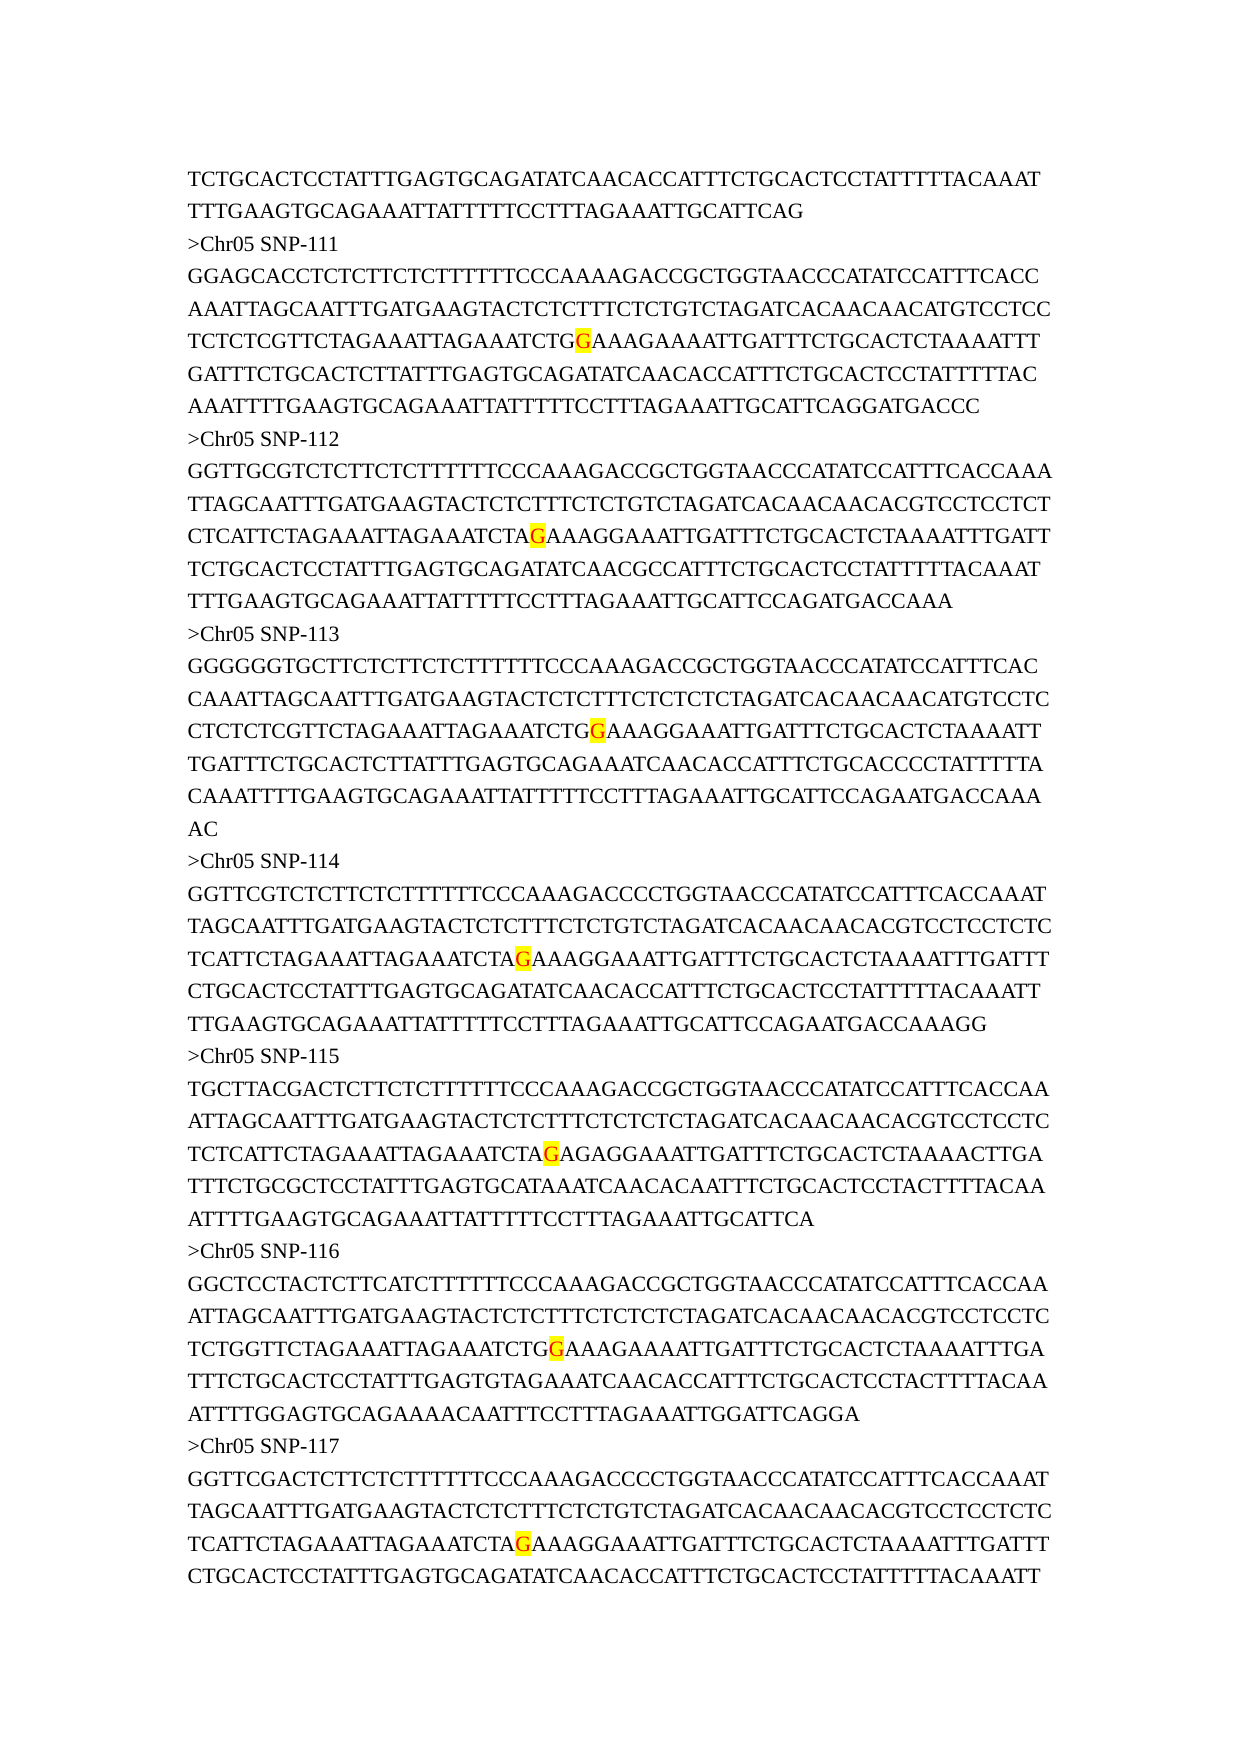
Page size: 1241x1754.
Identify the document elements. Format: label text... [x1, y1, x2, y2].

text >Chr05 SNP-113 [187, 617, 1053, 649]
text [187, 162, 1053, 227]
text GGCTCCTACTCTTCATCTTTTTTCCCAAAGACCGCTGGTAACCCATATCCATTTCACCAAATTAGCAATTTGATGAAGTACTCTCTTTCTCTCTCTAGATCACAACAACACGTCCTCCTCTCTGGTTCTAGAAATTAGAAATCTGGAAAGAAAATTGATTTCTGCACTCTAAAATTTGATTTCTGCACTCCTATTTGAGTGTAGAAATCAACACCATTTCTGCACTCCTACTTTTACAAATTTTGGAGTGCAGAAAACAATTTCCTTTAGAAATTGGATTCAGGA [187, 1267, 1053, 1429]
text >Chr05 SNP-114 [187, 844, 1053, 877]
text >Chr05 SNP-111 [187, 227, 1053, 259]
text TGCTTACGACTCTTCTCTTTTTTCCCAAAGACCGCTGGTAACCCATATCCATTTCACCAAATTAGCAATTTGATGAAGTACTCTCTTTCTCTCTCTAGATCACAACAACACGTCCTCCTCTCTCATTCTAGAAATTAGAAATCTAGAGAGGAAATTGATTTCTGCACTCTAAAACTTGATTTCTGCGCTCCTATTTGAGTGCATAAATCAACACAATTTCTGCACTCCTACTTTTACAAATTTTGAAGTGCAGAAATTATTTTTCCTTTAGAAATTGCATTCA [187, 1072, 1053, 1234]
text GGGGGGTGCTTCTCTTCTCTTTTTTCCCAAAGACCGCTGGTAACCCATATCCATTTCACCAAATTAGCAATTTGATGAAGTACTCTCTTTCTCTCTCTAGATCACAACAACATGTCCTCCTCTCTCGTTCTAGAAATTAGAAATCTGGAAAGGAAATTGATTTCTGCACTCTAAAATTTGATTTCTGCACTCTTATTTGAGTGCAGAAATCAACACCATTTCTGCACCCCTATTTTTACAAATTTTGAAGTGCAGAAATTATTTTTCCTTTAGAAATTGCATTCCAGAATGACCAAAAC [187, 649, 1053, 844]
text GGAGCACCTCTCTTCTCTTTTTTCCCAAAAGACCGCTGGTAACCCATATCCATTTCACCAAATTAGCAATTTGATGAAGTACTCTCTTTCTCTGTCTAGATCACAACAACATGTCCTCCTCTCTCGTTCTAGAAATTAGAAATCTGGAAAGAAAATTGATTTCTGCACTCTAAAATTTGATTTCTGCACTCTTATTTGAGTGCAGATATCAACACCATTTCTGCACTCCTATTTTTACAAATTTTGAAGTGCAGAAATTATTTTTCCTTTAGAAATTGCATTCAGGATGACCC [187, 259, 1053, 422]
text >Chr05 SNP-112 [187, 422, 1053, 454]
text GGTTCGTCTCTTCTCTTTTTTCCCAAAGACCCCTGGTAACCCATATCCATTTCACCAAATTAGCAATTTGATGAAGTACTCTCTTTCTCTGTCTAGATCACAACAACACGTCCTCCTCTCTCATTCTAGAAATTAGAAATCTAGAAAGGAAATTGATTTCTGCACTCTAAAATTTGATTTCTGCACTCCTATTTGAGTGCAGATATCAACACCATTTCTGCACTCCTATTTTTACAAATTTTGAAGTGCAGAAATTATTTTTCCTTTAGAAATTGCATTCCAGAATGACCAAAGG [187, 877, 1053, 1039]
text >Chr05 SNP-115 [187, 1039, 1053, 1072]
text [187, 1462, 1053, 1592]
text >Chr05 SNP-116 [187, 1234, 1053, 1267]
text >Chr05 SNP-117 [187, 1429, 1053, 1462]
text GGTTGCGTCTCTTCTCTTTTTTCCCAAAGACCGCTGGTAACCCATATCCATTTCACCAAATTAGCAATTTGATGAAGTACTCTCTTTCTCTGTCTAGATCACAACAACACGTCCTCCTCTCTCATTCTAGAAATTAGAAATCTAGAAAGGAAATTGATTTCTGCACTCTAAAATTTGATTTCTGCACTCCTATTTGAGTGCAGATATCAACGCCATTTCTGCACTCCTATTTTTACAAATTTTGAAGTGCAGAAATTATTTTTCCTTTAGAAATTGCATTCCAGATGACCAAA [187, 454, 1053, 617]
